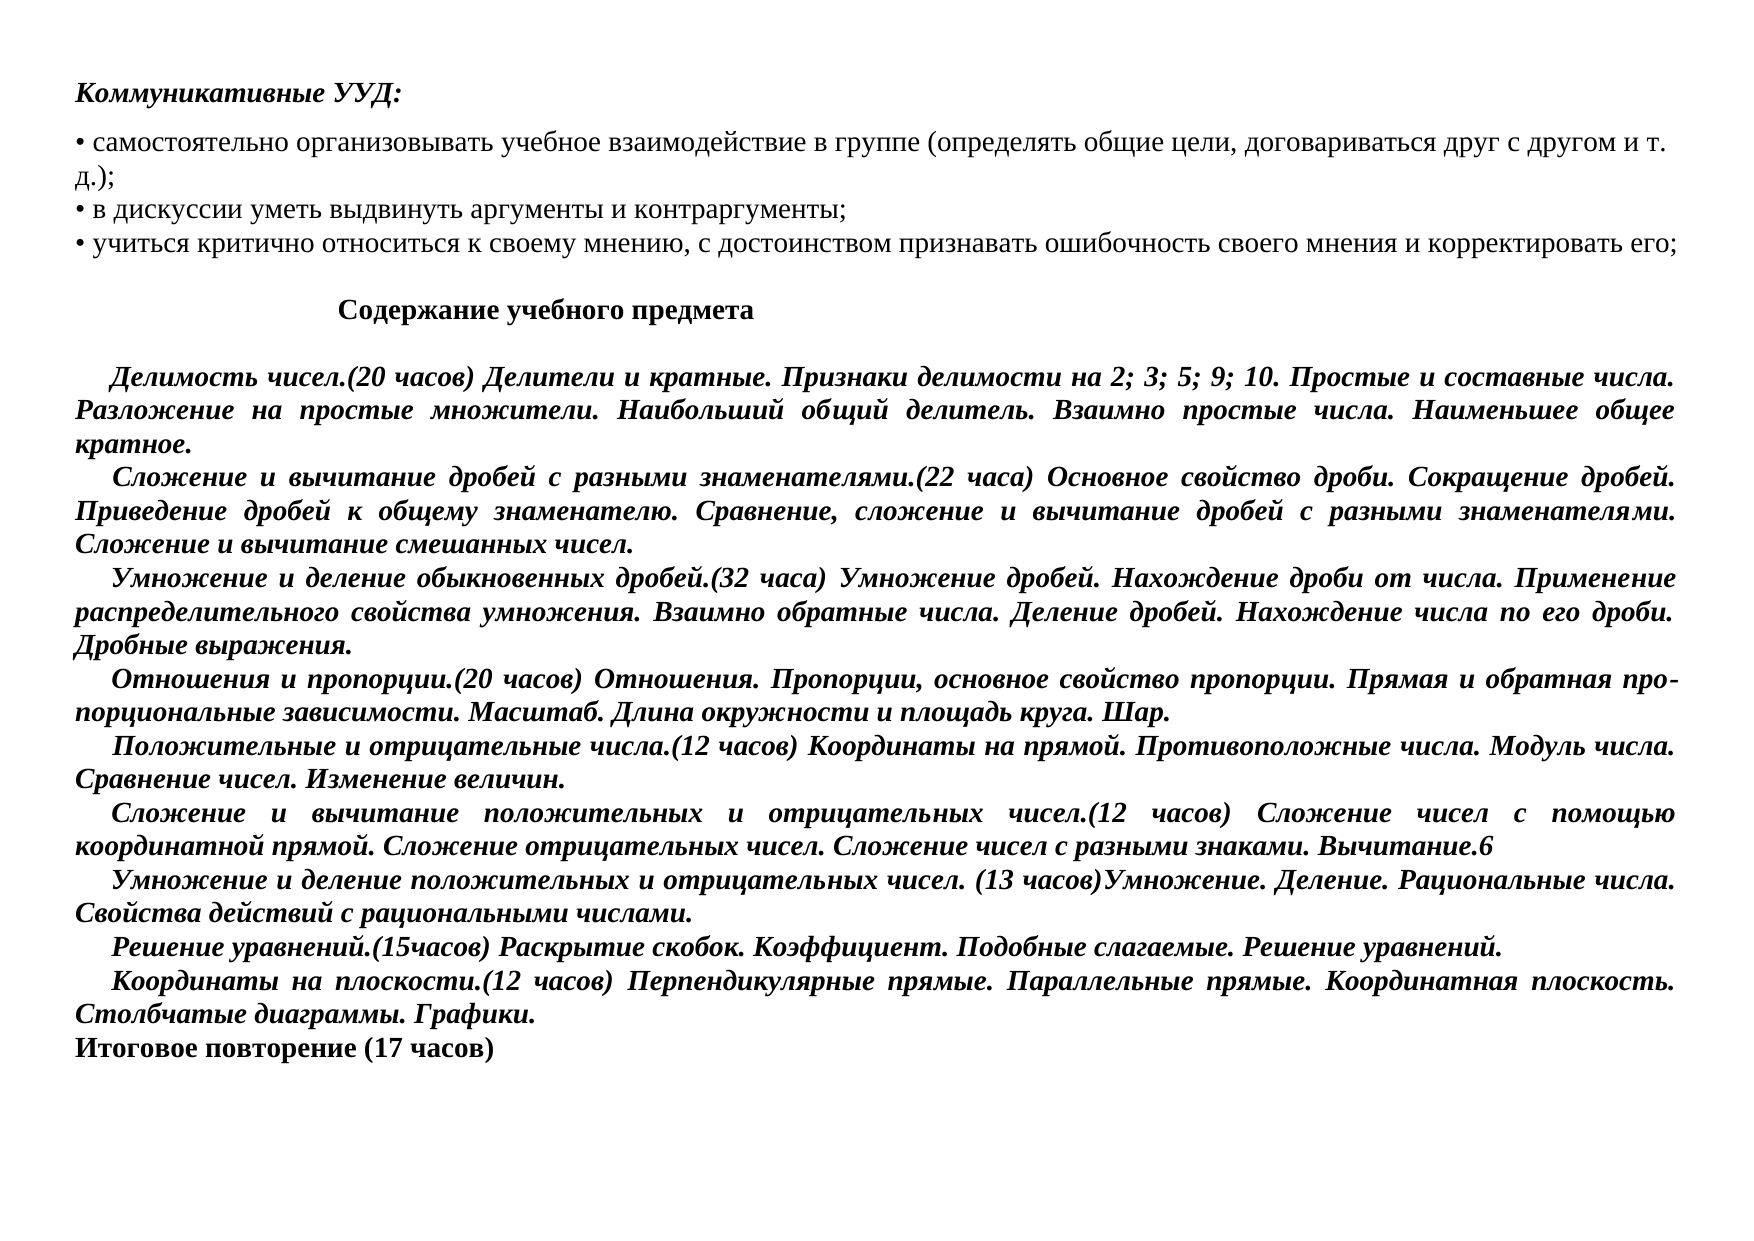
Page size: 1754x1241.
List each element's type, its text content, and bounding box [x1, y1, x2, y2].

text Положительные и отрицательные числа.(12 часов) Координаты на прямой. Противоположные числа. Модуль числа. Сравнение чисел. Изменение величин. [75, 728, 1679, 795]
text Сложение и вычитание дробей с разными знаменателями.(22 часа) Основное свойство дроби. Сокращение дробей. Приведение дробей к общему знаменателю. Сравнение, сложение и вычитание дробей с разными знаменателями. Сложение и вычитание смешанных чисел. [75, 459, 1679, 560]
text • учиться критично относиться к своему мнению, с достоинством признавать ошибочность своего мнения и корректировать его; [75, 225, 1679, 258]
text Умножение и деление положительных и отрицательных чисел. (13 часов)Умножение. Деление. Рациональные числа. Свойства действий с рациональными числами. [75, 862, 1679, 929]
text • самостоятельно организовывать учебное взаимодействие в группе (определять общие цели, договариваться друг с другом и т. д.); [75, 124, 1679, 191]
text • в дискуссии уметь выдвинуть аргументы и контраргументы; [75, 191, 1679, 225]
text Делимость чисел.(20 часов) Делители и кратные. Признаки делимости на 2; 3; 5; 9; 10. Простые и составные числа. Разложение на простые множители. Наибольший общий делитель. Взаимно простые числа. Наименьшее общее кратное. [75, 359, 1679, 459]
text Содержание учебного предмета [75, 292, 1679, 325]
text Итоговое повторение (17 часов) [75, 1030, 1679, 1063]
text Сложение и вычитание положительных и отрицательных чисел.(12 часов) Сложение чисел с помощью координатной прямой. Сложение отрицательных чисел. Сложение чисел с разными знаками. Вычитание.6 [75, 795, 1679, 862]
text Коммуникативные УУД: [75, 75, 1679, 108]
text Отношения и пропорции.(20 часов) Отношения. Пропорции, основное свойство пропорции. Прямая и обратная пропорциональные зависимости. Масштаб. Длина окружности и площадь круга. Шар. [75, 661, 1679, 728]
text Решение уравнений.(15часов) Раскрытие скобок. Коэффициент. Подобные слагаемые. Решение уравнений. [75, 929, 1679, 963]
text Координаты на плоскости.(12 часов) Перпендикулярные прямые. Параллельные прямые. Координатная плоскость. Столбчатые диаграммы. Графики. [75, 963, 1679, 1030]
text Умножение и деление обыкновенных дробей.(32 часа) Умножение дробей. Нахождение дроби от числа. Применение распределительного свойства умножения. Взаимно обратные числа. Деление дробей. Нахождение числа по его дроби. Дробные выражения. [75, 560, 1679, 661]
